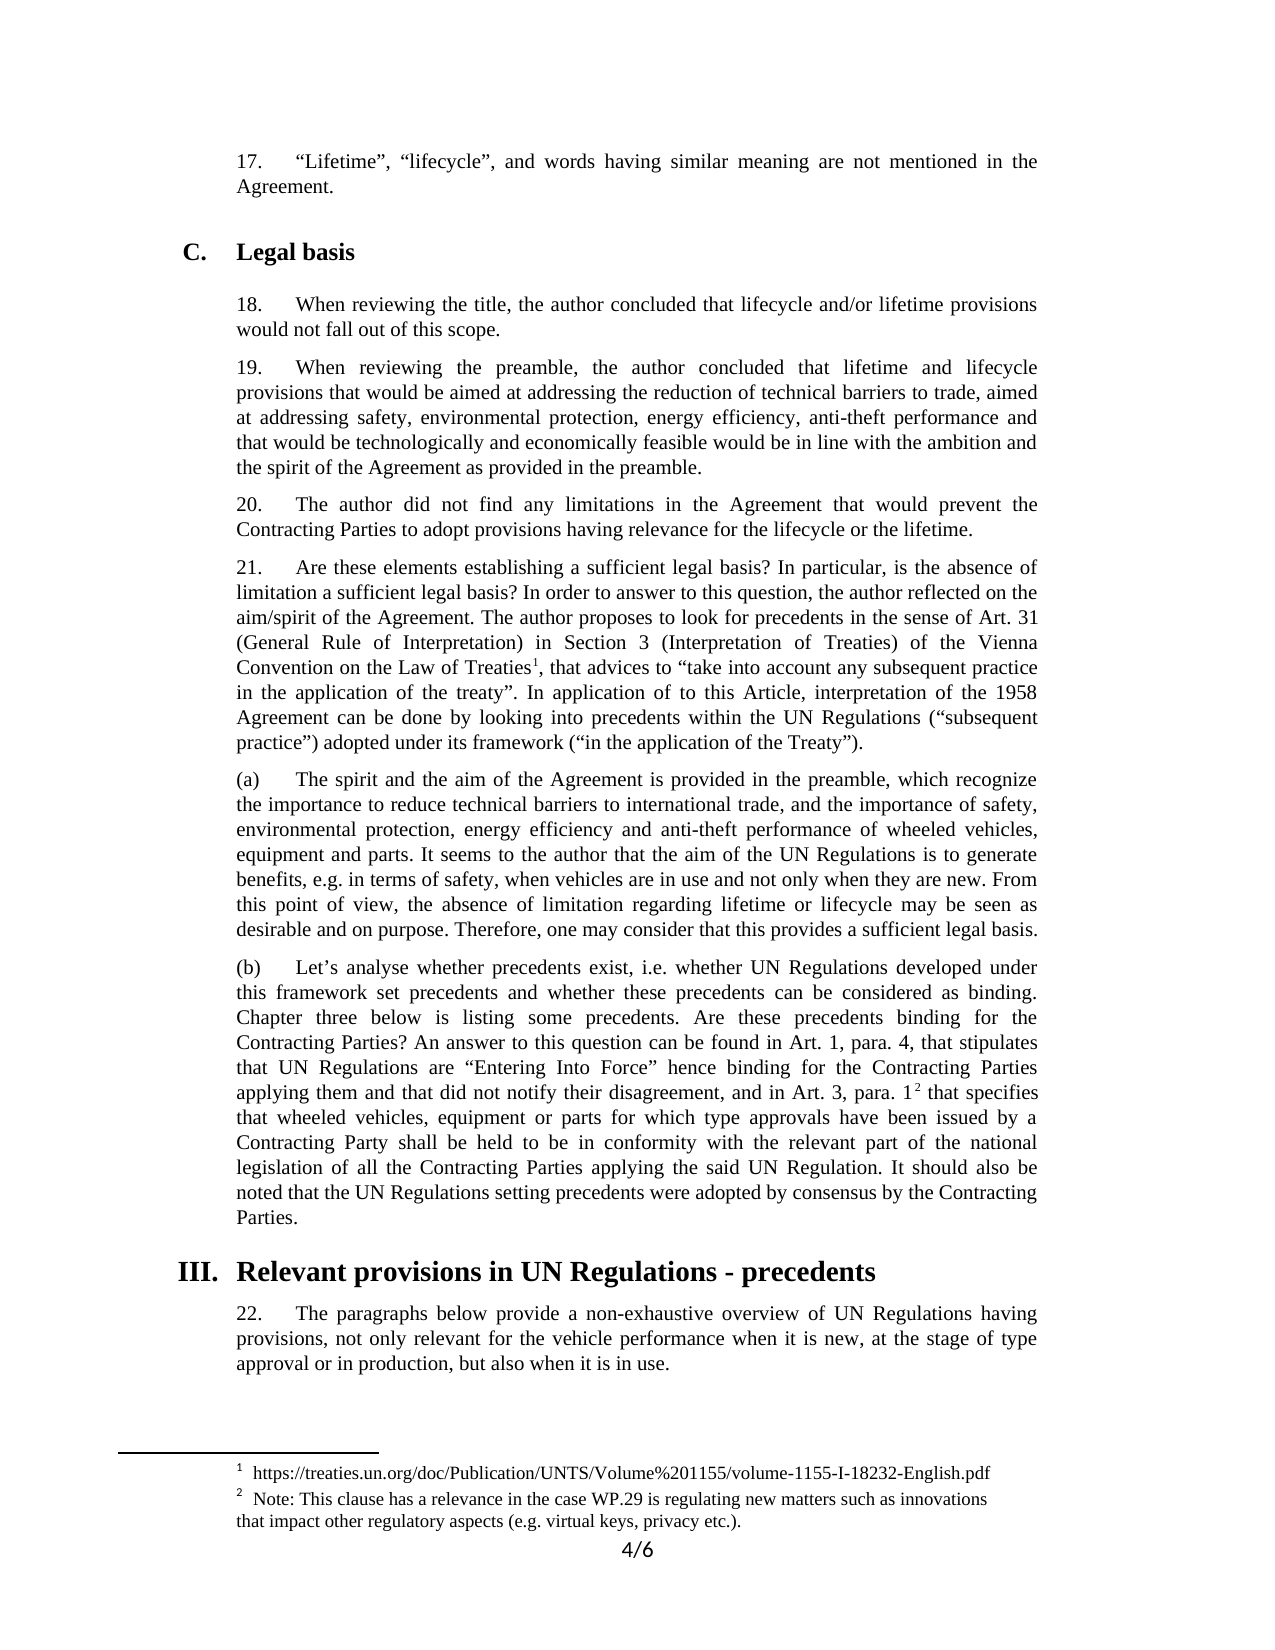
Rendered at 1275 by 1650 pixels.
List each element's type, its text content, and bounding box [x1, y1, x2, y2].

text 19. When reviewing the preamble, the author concluded that lifetime and lifecycle provisions that would be aimed at addressing the reduction of technical barriers to trade, aimed at addressing safety, environmental protection, energy efficiency, anti-theft performance and that would be technologically and economically feasible would be in line with the ambition and the spirit of the Agreement as provided in the preamble. [236, 354, 1039, 479]
text 22. The paragraphs below provide a non-exhaustive overview of UN Regulations having provisions, not only relevant for the vehicle performance when it is new, at the stage of type approval or in production, but also when it is in use. [236, 1300, 1039, 1375]
text 18. When reviewing the title, the author concluded that lifecycle and/or lifetime provisions would not fall out of this scope. [236, 291, 1039, 341]
text 17. “Lifetime”, “lifecycle”, and words having similar meaning are not mentioned in the Agreement. [236, 148, 1039, 198]
text (a) The spirit and the aim of the Agreement is provided in the preamble, which recognize the importance to reduce technical barriers to international trade, and the importance of safety, environmental protection, energy efficiency and anti-theft performance of wheeled vehicles, equipment and parts. It seems to the author that the aim of the UN Regulations is to generate benefits, e.g. in terms of safety, when vehicles are in use and not only when they are new. From this point of view, the absence of limitation regarding lifetime or lifecycle may be seen as desirable and on purpose. Therefore, one may consider that this provides a sufficient legal basis. [236, 766, 1039, 941]
text 20. The author did not find any limitations in the Agreement that would prevent the Contracting Parties to adopt provisions having relevance for the lifecycle or the lifetime. [236, 491, 1039, 541]
text (b) Let’s analyse whether precedents exist, i.e. whether UN Regulations developed under this framework set precedents and whether these precedents can be considered as binding. Chapter three below is listing some precedents. Are these precedents binding for the Contracting Parties? An answer to this question can be found in Art. 1, para. 4, that stipulates that UN Regulations are “Entering Into Force” hence binding for the Contracting Parties applying them and that did not notify their disagreement, and in Art. 3, para. 1 that specifies that wheeled vehicles, equipment or parts for which type approvals have been issued by a Contracting Party shall be held to be in conformity with the relevant part of the national legislation of all the Contracting Parties applying the said UN Regulation. It should also be noted that the UN Regulations setting precedents were adopted by consensus by the Contracting Parties. [236, 954, 1039, 1229]
text III. Relevant provisions in UN Regulations - precedents [177, 1254, 1157, 1287]
text 21. Are these elements establishing a sufficient legal basis? In particular, is the absence of limitation a sufficient legal basis? In order to answer to this question, the author reflected on the aim/spirit of the Agreement. The author proposes to look for precedents in the sense of Art. 31 (General Rule of Interpretation) in Section 3 (Interpretation of Treaties) of the Vienna Convention on the Law of Treaties, that advices to “take into account any subsequent practice in the application of the treaty”. In application of to this Article, interpretation of the 1958 Agreement can be done by looking into precedents within the UN Regulations (“subsequent practice”) adopted under its framework (“in the application of the Treaty”). [236, 554, 1039, 754]
text C. Legal basis [118, 235, 1039, 266]
